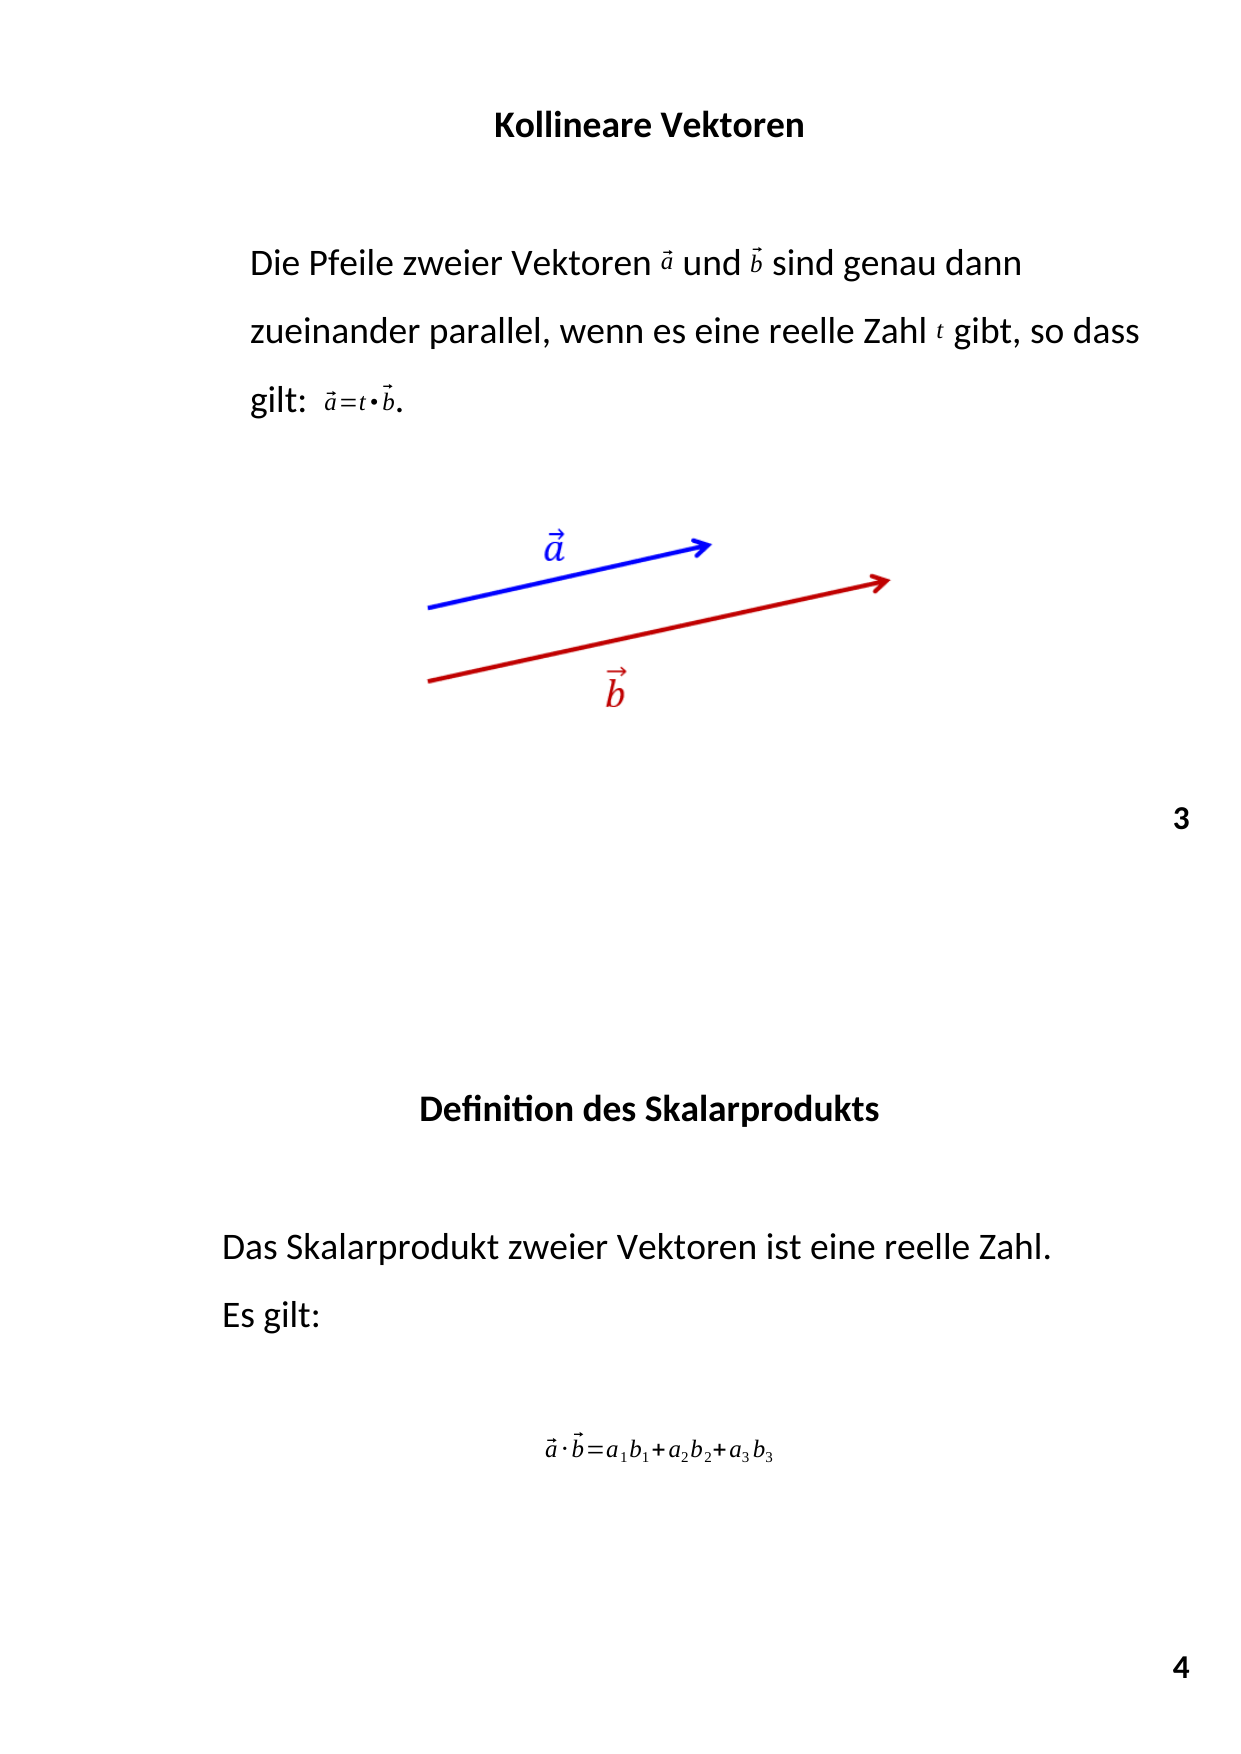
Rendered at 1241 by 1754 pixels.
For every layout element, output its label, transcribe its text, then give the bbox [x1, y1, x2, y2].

table_cell 4 [1152, 879, 1211, 1727]
picture [390, 513, 909, 726]
table_header Kollineare Vektoren Die Pfeile zweier Vektoren und sind genau dann zueinander parallel, wenn es eine reelle Zahl gibt, so dass gilt: . [148, 30, 1152, 878]
table_cell Definition des Skalarprodukts Das Skalarprodukt zweier Vektoren ist eine reelle Zahl. Es gilt: [148, 879, 1152, 1727]
table_header 3 [1152, 30, 1211, 878]
